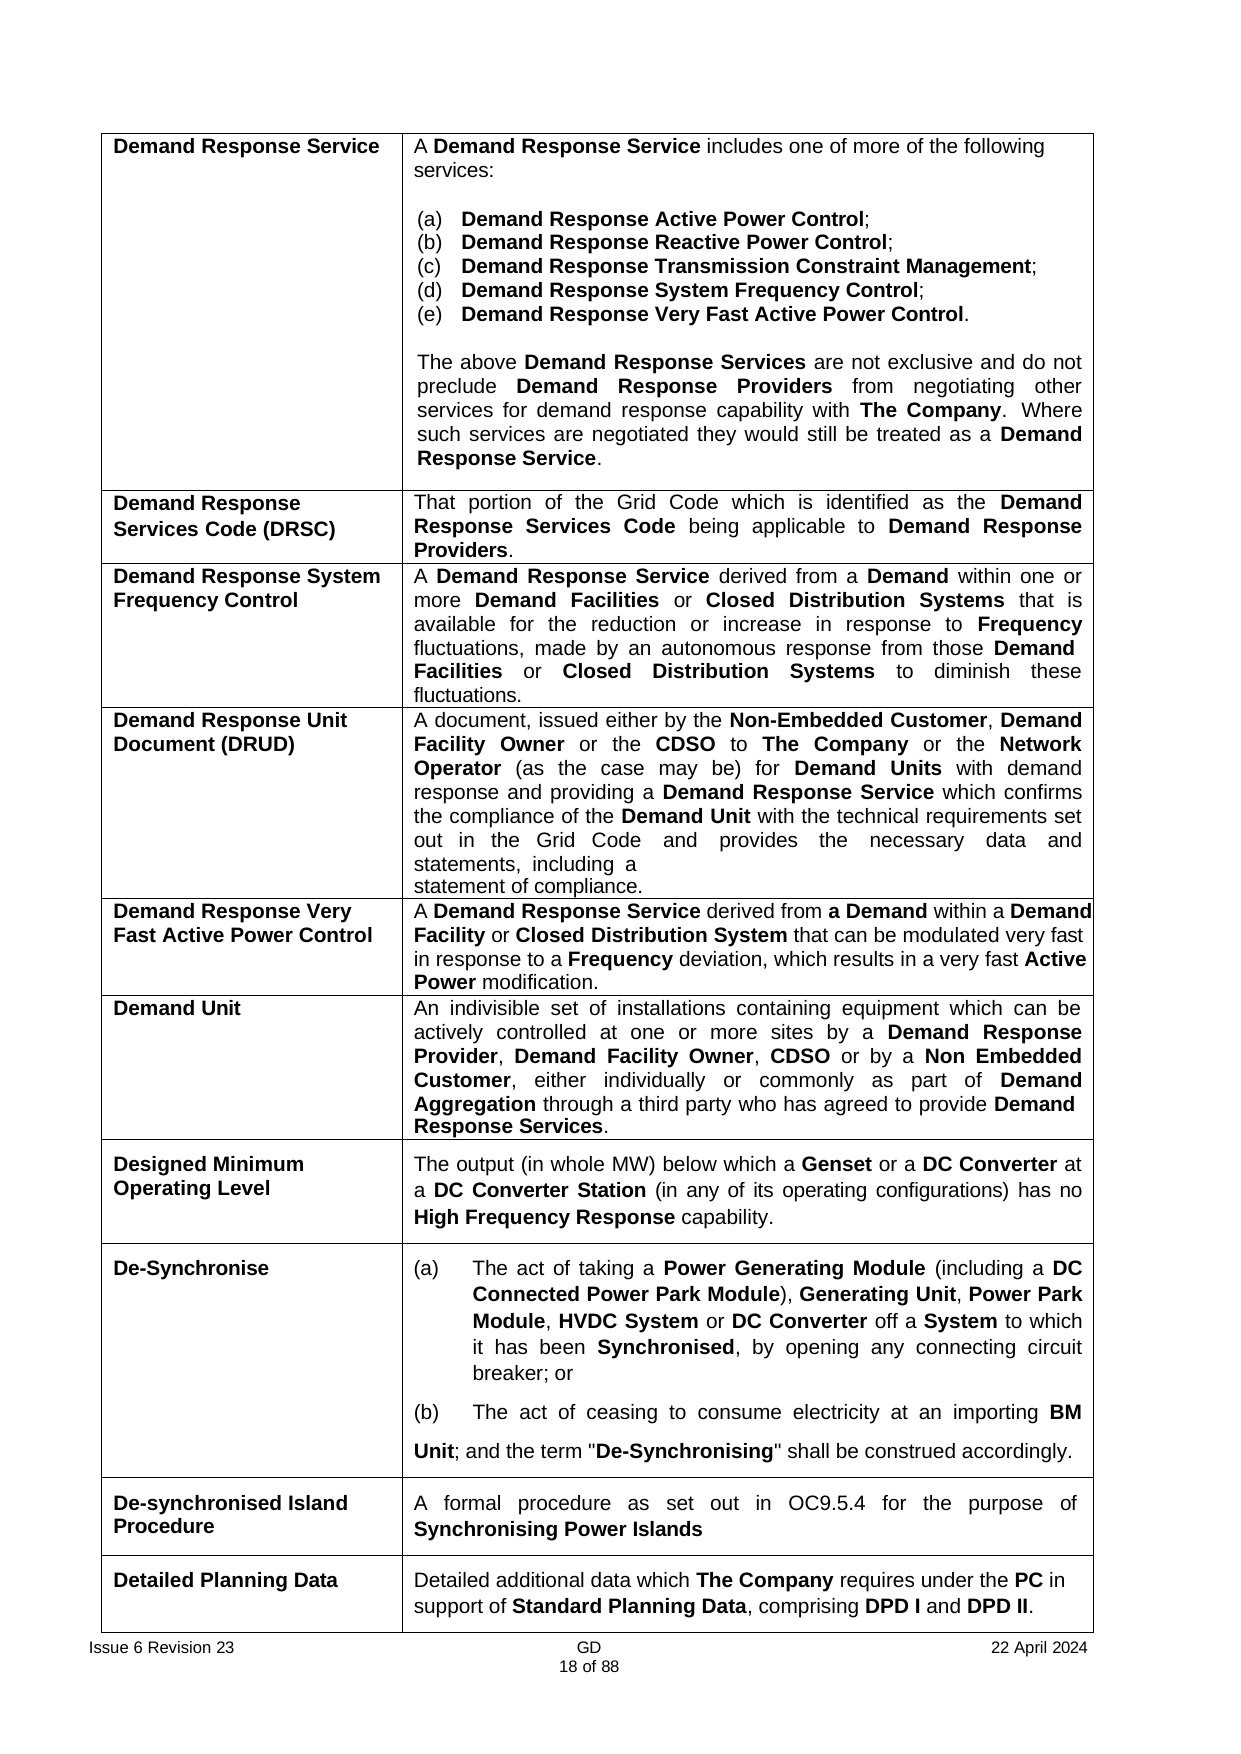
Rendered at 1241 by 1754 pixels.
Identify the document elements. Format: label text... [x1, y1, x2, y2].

table_cell De-synchronised Island Procedure [102, 1478, 402, 1554]
table_cell Demand Response Services Code (DRSC) [102, 491, 402, 562]
table_cell That portion of the Grid Code which is identified as the Demand Response Services Code being applicable to Demand Response Providers. [403, 491, 1093, 562]
table_cell Detailed additional data which The Company requires under the PC in support of Standard Planning Data, comprising DPD I and DPD II. [403, 1556, 1093, 1632]
table_cell Demand Response Unit Document (DRUD) [102, 708, 402, 898]
table_header Demand Response Service [102, 134, 402, 489]
table_cell A Demand Response Service derived from a Demand within a Demand Facility or Closed Distribution System that can be modulated very fast in response to a Frequency deviation, which results in a very fast Active Power modification. [403, 899, 1093, 994]
table_cell Detailed Planning Data [102, 1556, 402, 1632]
table_cell A Demand Response Service derived from a Demand within one or more Demand Facilities or Closed Distribution Systems that is available for the reduction or increase in response to Frequency fluctuations, made by an autonomous response from those Demand Facilities or Closed Distribution Systems to diminish these fluctuations. [403, 564, 1093, 707]
table_cell A document, issued either by the Non-Embedded Customer, Demand Facility Owner or the CDSO to The Company or the Network Operator (as the case may be) for Demand Units with demand response and providing a Demand Response Service which confirms the compliance of the Demand Unit with the technical requirements set out in the Grid Code and provides the necessary data and statements, including a statement of compliance. [403, 708, 1093, 898]
table_cell Demand Response System Frequency Control [102, 564, 402, 707]
table_cell An indivisible set of installations containing equipment which can be actively controlled at one or more sites by a Demand Response Provider, Demand Facility Owner, CDSO or by a Non Embedded Customer, either individually or commonly as part of Demand Aggregation through a third party who has agreed to provide Demand Response Services. [403, 996, 1093, 1138]
table_cell Demand Response Very Fast Active Power Control [102, 899, 402, 994]
table_cell De-Synchronise [102, 1244, 402, 1477]
table_cell The output (in whole MW) below which a Genset or a DC Converter at a DC Converter Station (in any of its operating configurations) has no High Frequency Response capability. [403, 1140, 1093, 1242]
table_cell Designed Minimum Operating Level [102, 1140, 402, 1242]
table_header A Demand Response Service includes one of more of the following services: Demand Response Active Power Control; Demand Response Reactive Power Control; Demand Response Transmission Constraint Management; Demand Response System Frequency Control; Demand Response Very Fast Active Power Control. The above Demand Response Services are not exclusive and do not preclude Demand Response Providers from negotiating other services for demand response capability with The Company. Where such services are negotiated they would still be treated as a Demand Response Service. [403, 134, 1093, 489]
table_cell A formal procedure as set out in OC9.5.4 for the purpose of Synchronising Power Islands [403, 1478, 1093, 1554]
table_cell Demand Unit [102, 996, 402, 1138]
table_cell The act of taking a Power Generating Module (including a DC Connected Power Park Module), Generating Unit, Power Park Module, HVDC System or DC Converter off a System to which it has been Synchronised, by opening any connecting circuit breaker; or The act of ceasing to consume electricity at an importing BM Unit; and the term "De-Synchronising" shall be construed accordingly. [403, 1244, 1093, 1477]
